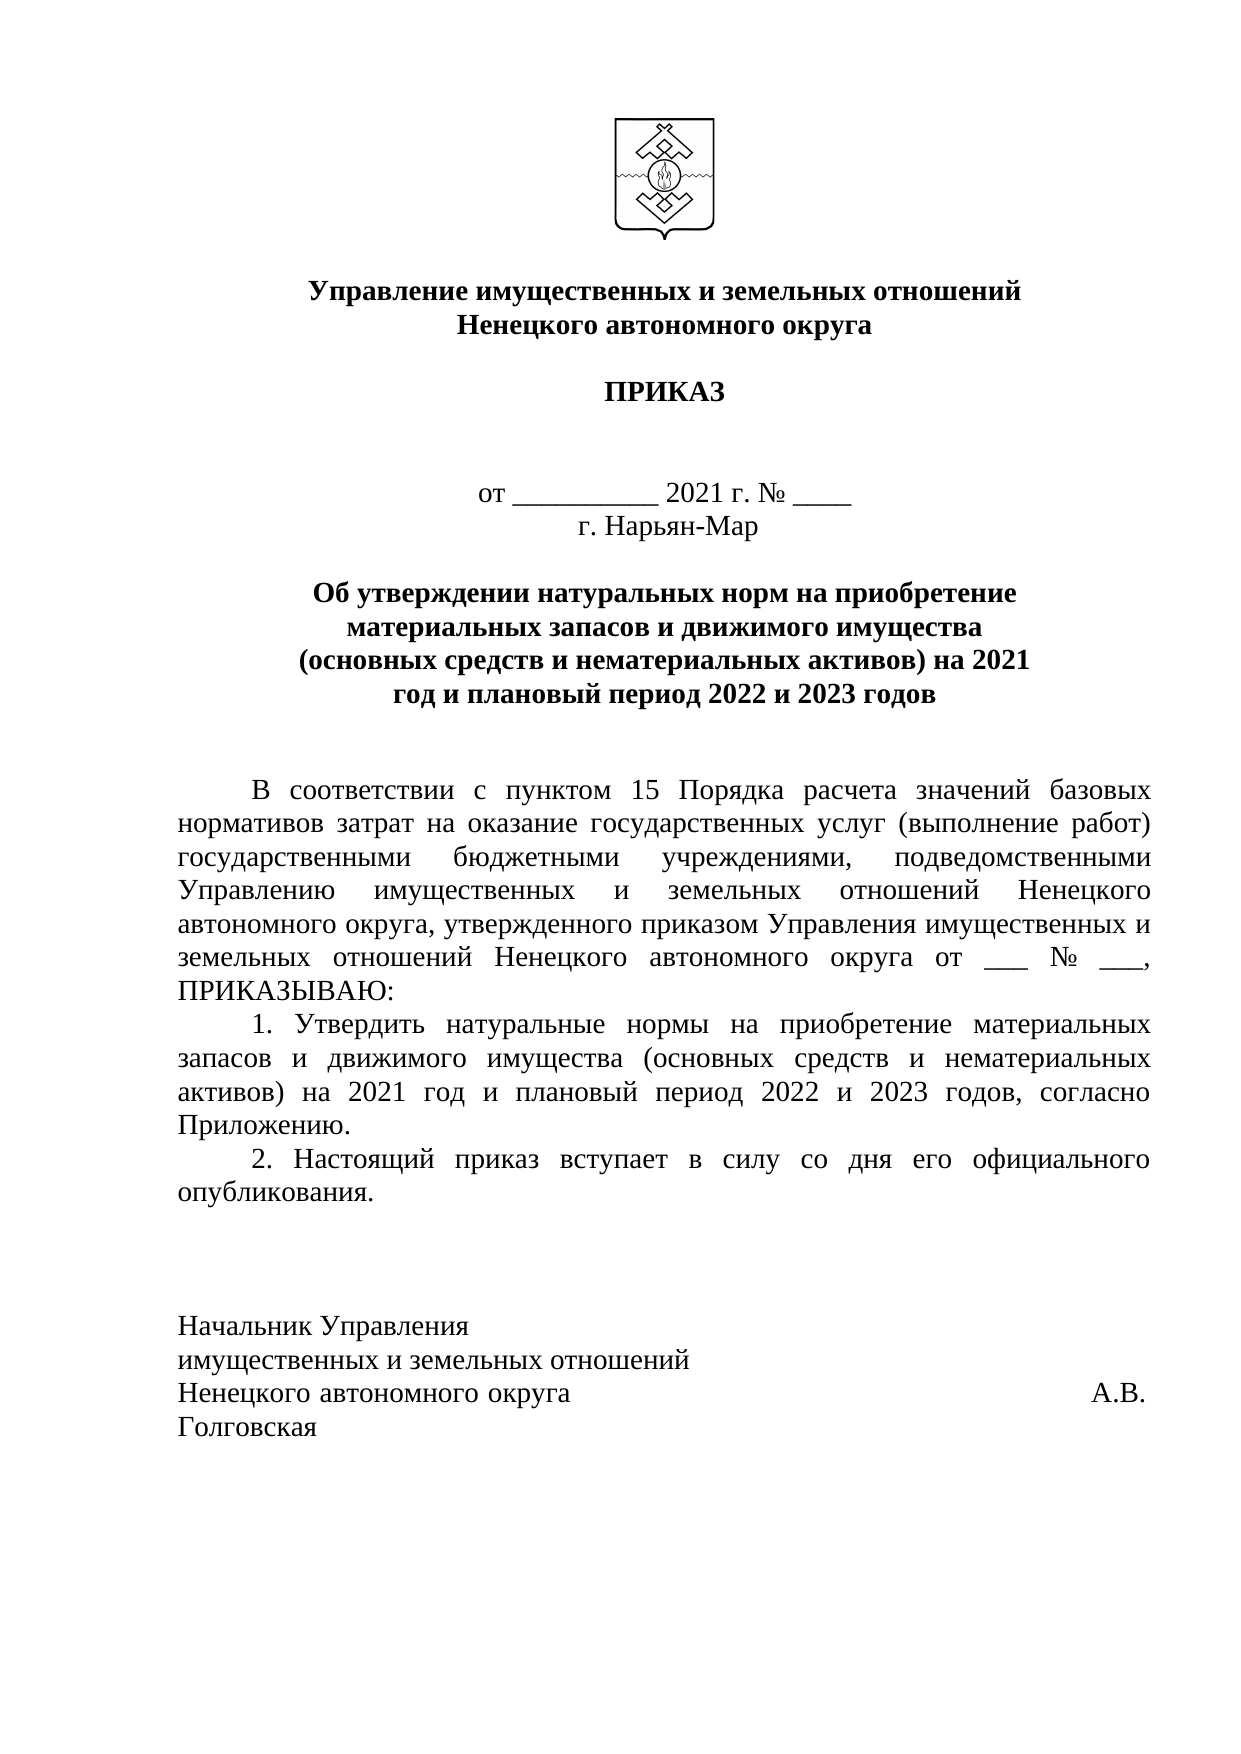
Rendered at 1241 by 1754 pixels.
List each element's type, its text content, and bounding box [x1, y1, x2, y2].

text имущественных и земельных отношений [177, 1342, 1152, 1376]
text В соответствии с пунктом 15 Порядка расчета значений базовых нормативов затрат на оказание государственных услуг (выполнение работ) государственными бюджетными учреждениями, подведомственными Управлению имущественных и земельных отношений Ненецкого автономного округа, утвержденного приказом Управления имущественных и земельных отношений Ненецкого автономного округа от ___ № ___, ПРИКАЗЫВАЮ: [177, 772, 1152, 1007]
text 2. Настоящий приказ вступает в силу со дня его официального опубликования. [177, 1141, 1152, 1208]
text Управление имущественных и земельных отношений [177, 273, 1152, 307]
picture [614, 118, 715, 240]
text г. Нарьян-Мар [177, 508, 1152, 542]
text ПРИКАЗ [177, 374, 1152, 408]
text от __________ 2021 г. № ____ [177, 475, 1152, 508]
text Ненецкого автономного округа А.В. Голговская [177, 1376, 1152, 1443]
text Начальник Управления [177, 1308, 1152, 1342]
title Об утверждении натуральных норм на приобретение материальных запасов и движимого имущества (основных средств и нематериальных активов) на 2021 год и плановый период 2022 и 2023 годов [295, 575, 1034, 709]
text Ненецкого автономного округа [177, 307, 1152, 341]
text 1. Утвердить натуральные нормы на приобретение материальных запасов и движимого имущества (основных средств и нематериальных активов) на 2021 год и плановый период 2022 и 2023 годов, согласно Приложению. [177, 1007, 1152, 1141]
